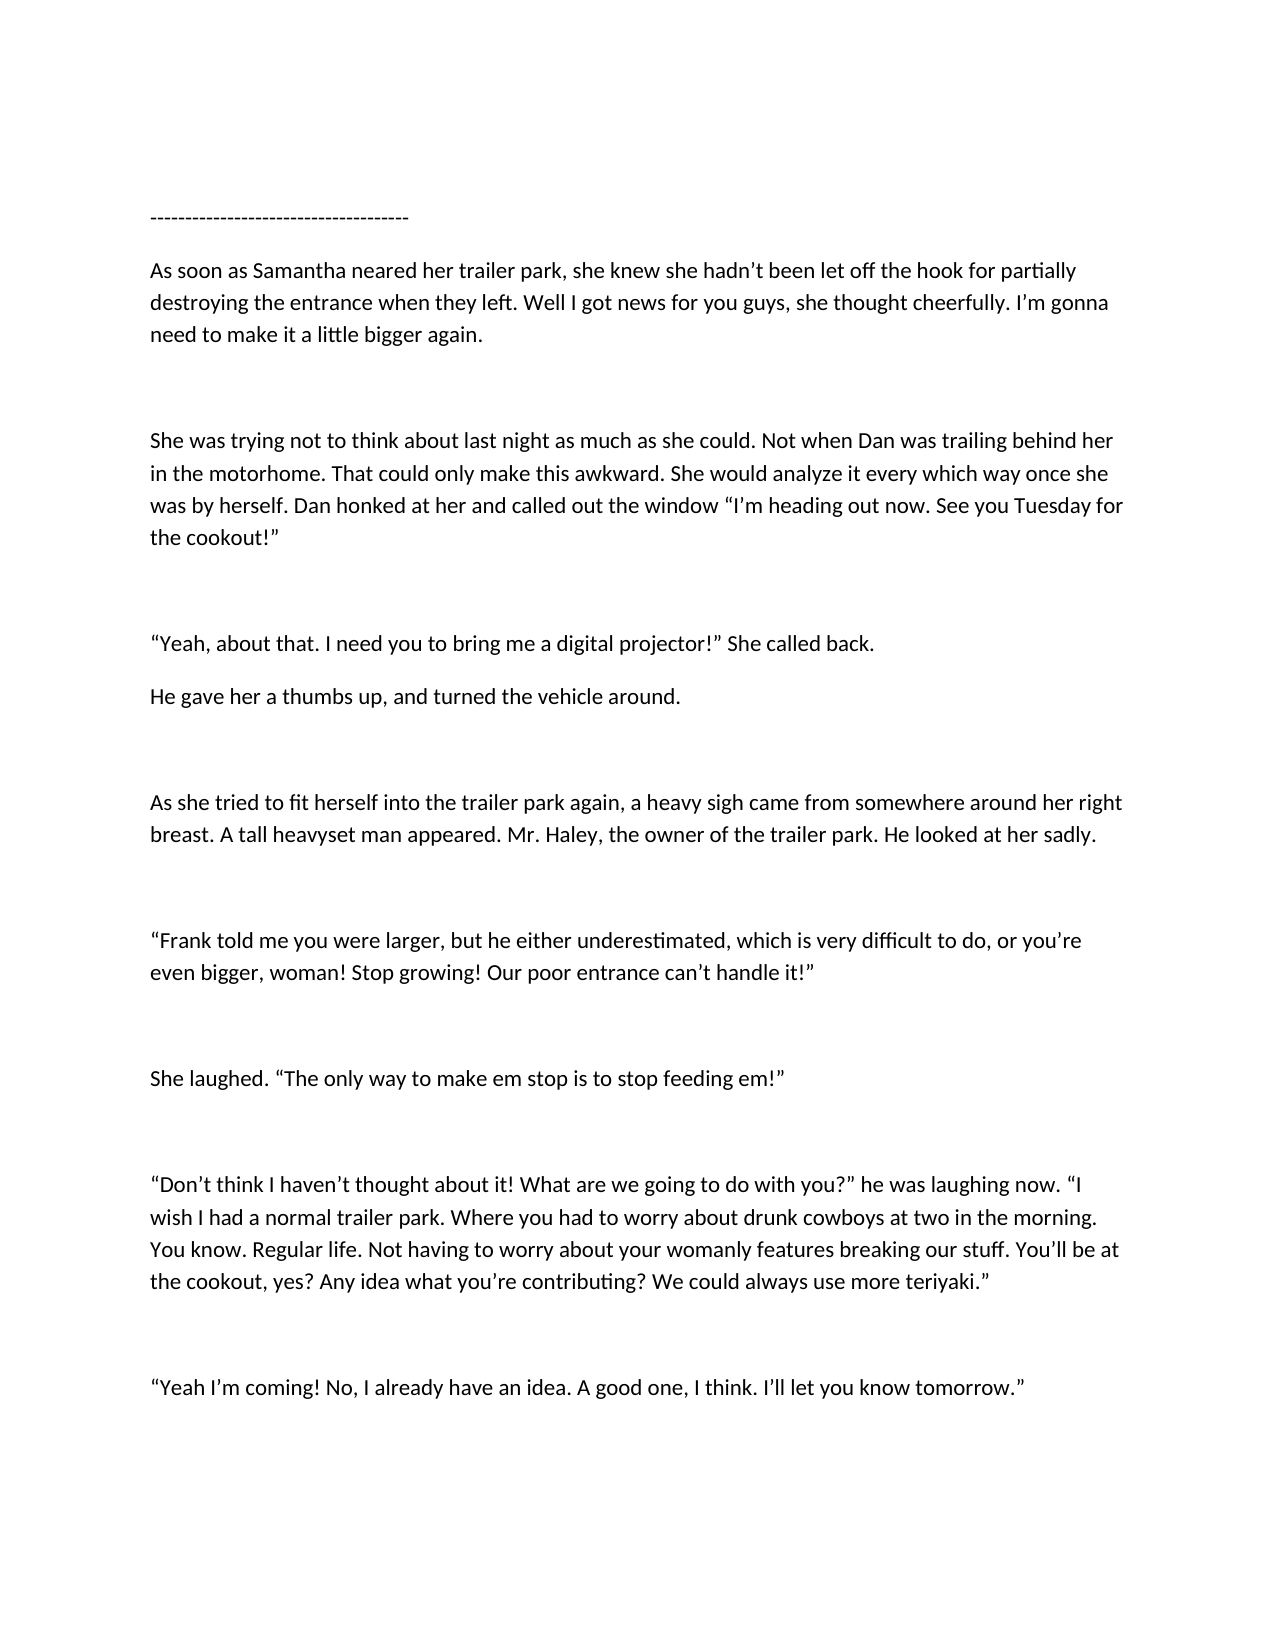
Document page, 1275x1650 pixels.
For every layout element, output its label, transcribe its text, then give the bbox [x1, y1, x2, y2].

text She laughed. “The only way to make em stop is to stop feeding em!” [150, 1064, 1125, 1093]
text “Frank told me you were larger, but he either underestimated, which is very difficult to do, or you’re even bigger, woman! Stop growing! Our poor entrance can’t handle it!” [150, 926, 1125, 987]
text He gave her a thumbs up, and turned the vehicle around. [150, 682, 1125, 710]
text “Don’t think I haven’t thought about it! What are we going to do with you?” he was laughing now. “I wish I had a normal trailer park. Where you had to worry about drunk cowboys at two in the morning. You know. Regular life. Not having to worry about your womanly features breaking our stuff. You’ll be at the cookout, yes? Any idea what you’re contributing? We could always use more teriyaki.” [150, 1171, 1125, 1295]
text ------------------------------------- [150, 203, 1125, 231]
text As soon as Samantha neared her trailer park, she knew she hadn’t been let off the hook for partially destroying the entrance when they left. Well I got news for you guys, she thought cheerfully. I’m gonna need to make it a little bigger again. [150, 256, 1125, 348]
text “Yeah I’m coming! No, I already have an idea. A good one, I think. I’ll let you know tomorrow.” [150, 1373, 1125, 1401]
text “Yeah, about that. I need you to bring me a digital projector!” She called back. [150, 629, 1125, 657]
text She was trying not to think about last night as much as she could. Not when Dan was trailing behind her in the motorhome. That could only make this awkward. She would analyze it every which way once she was by herself. Dan honked at her and called out the window “I’m heading out now. See you Tuesday for the cookout!” [150, 426, 1125, 551]
text As she tried to fit herself into the trailer park again, a heavy sigh came from somewhere around her right breast. A tall heavyset man appeared. Mr. Haley, the owner of the trailer park. He looked at her sadly. [150, 788, 1125, 848]
